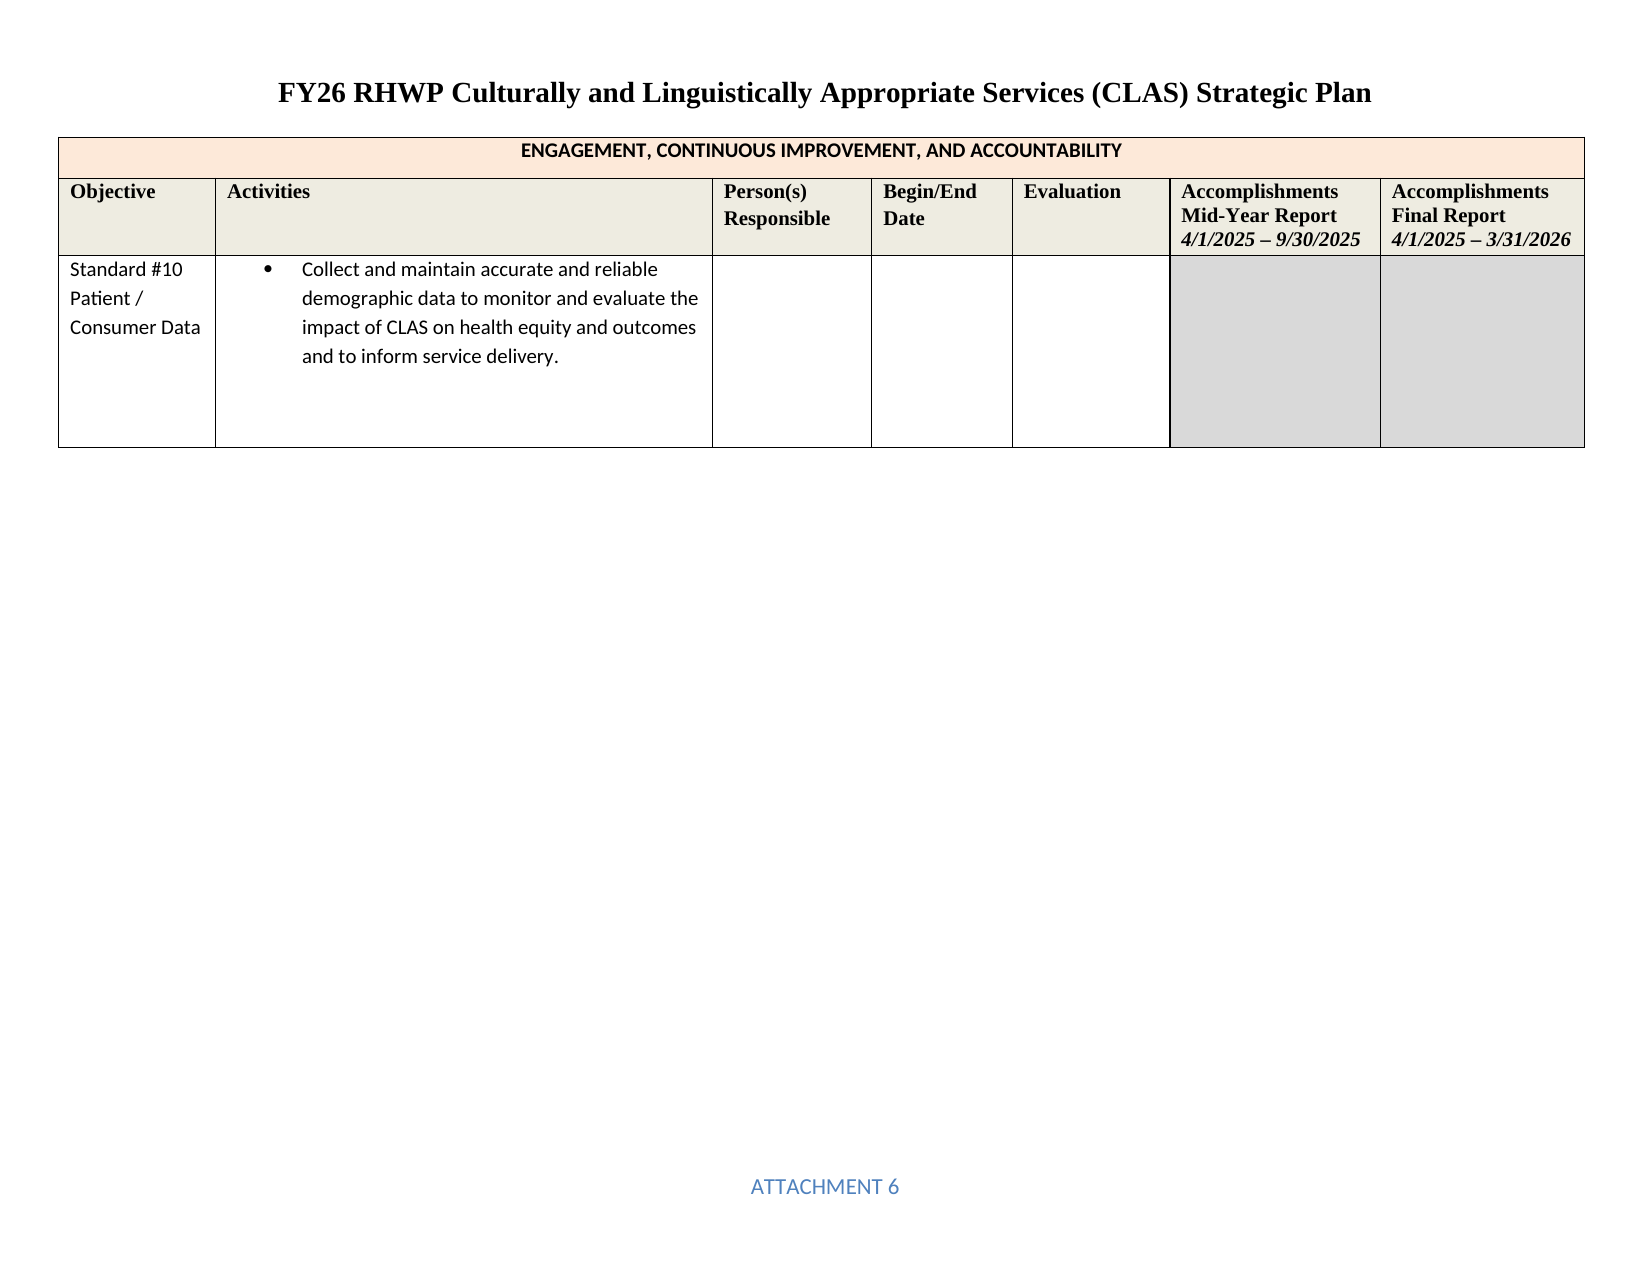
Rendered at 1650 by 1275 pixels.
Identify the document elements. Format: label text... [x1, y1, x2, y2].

table_cell [872, 256, 1012, 447]
table_cell Collect and maintain accurate and reliable demographic data to monitor and evaluate the impact of CLAS on health equity and outcomes and to inform service delivery. [216, 256, 712, 447]
table_header ENGAGEMENT, CONTINUOUS IMPROVEMENT, AND ACCOUNTABILITY [59, 138, 1584, 178]
table_cell Accomplishments Final Report 4/1/2025 – 3/31/2026 [1381, 179, 1584, 255]
table_cell [1013, 256, 1169, 447]
table_cell Person(s) Responsible [713, 179, 871, 255]
table_cell Accomplishments Mid-Year Report 4/1/2025 – 9/30/2025 [1171, 179, 1380, 255]
table_cell Activities [216, 179, 712, 255]
table_cell Standard #10 Patient / Consumer Data [59, 256, 215, 447]
table_cell [713, 256, 871, 447]
table_cell [1171, 256, 1380, 447]
table_cell [1381, 256, 1584, 447]
table_cell Objective [59, 179, 215, 255]
table_cell Begin/End Date [872, 179, 1012, 255]
table_cell Evaluation [1013, 179, 1169, 255]
